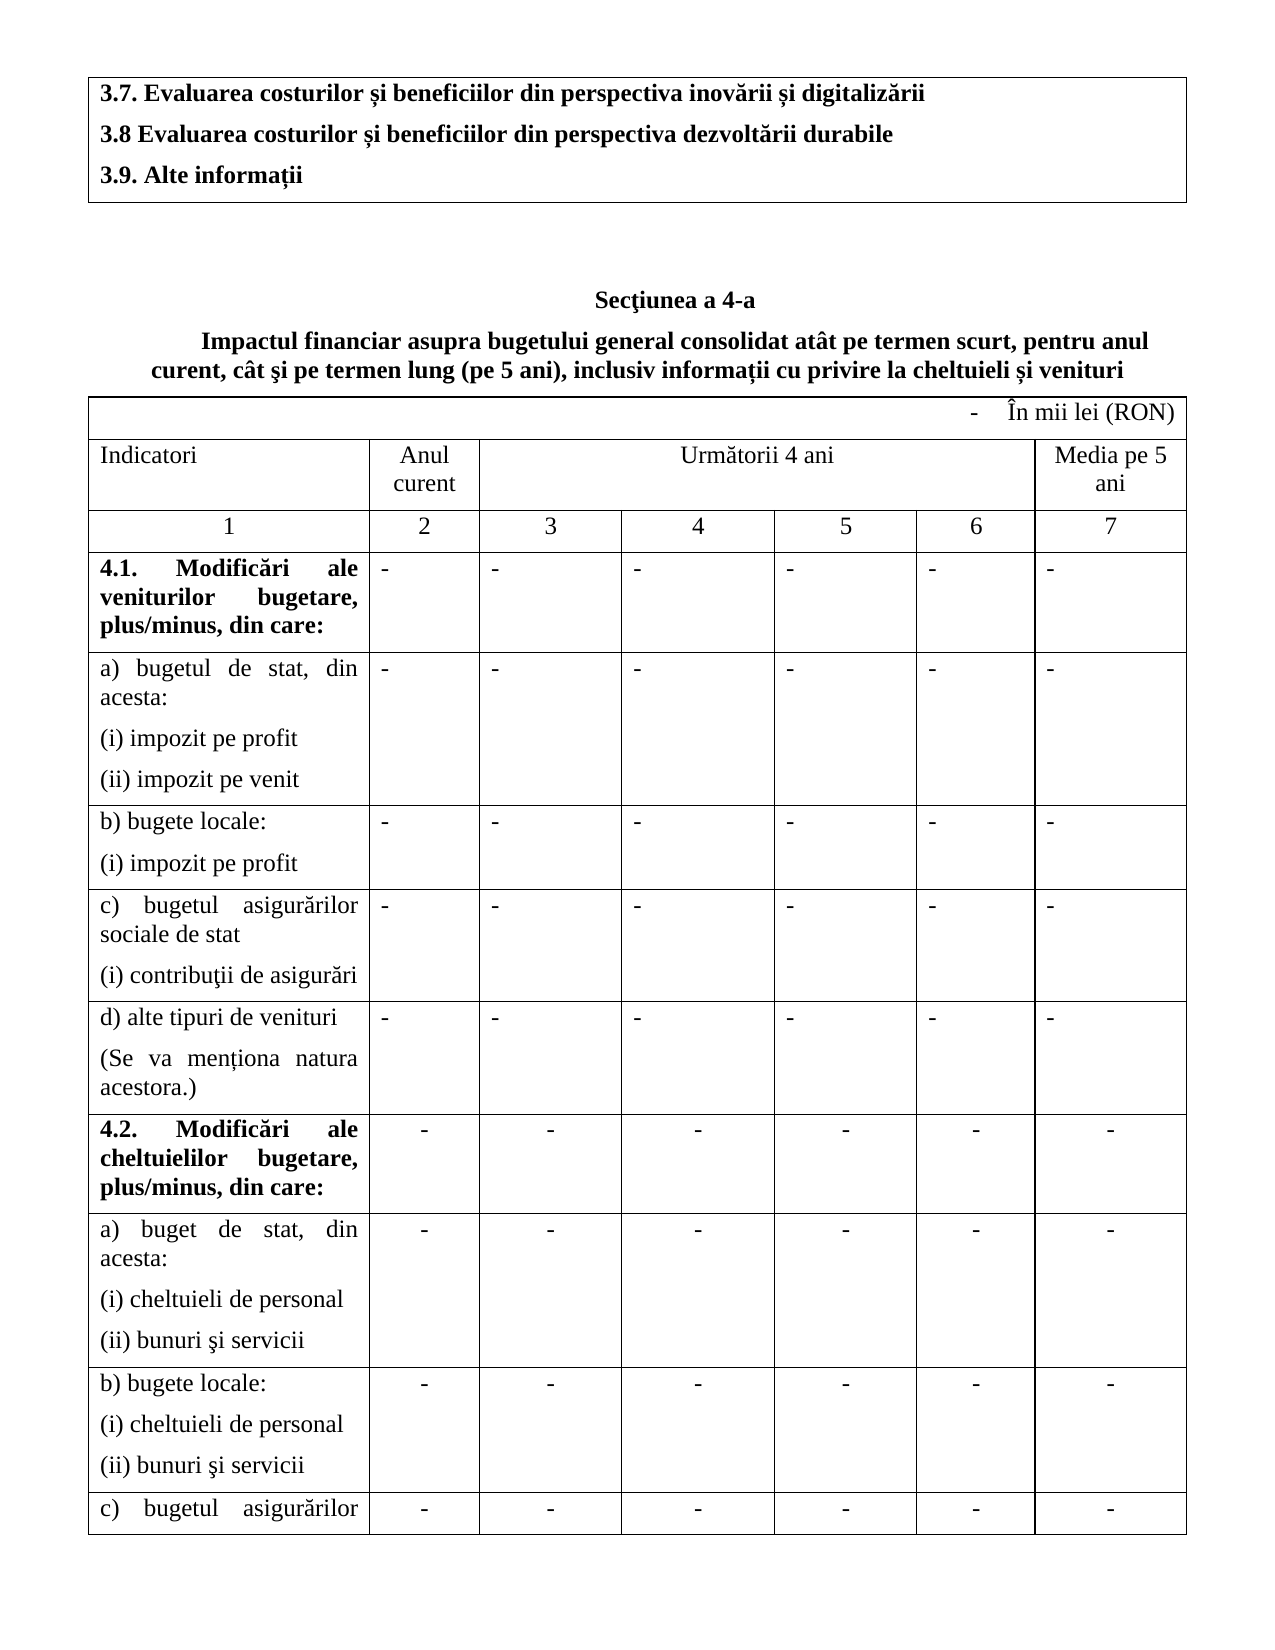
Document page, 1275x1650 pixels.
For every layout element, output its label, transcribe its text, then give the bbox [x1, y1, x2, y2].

table_cell - [370, 1368, 479, 1492]
table_cell - [775, 553, 916, 652]
table_cell - [480, 1214, 621, 1367]
table_cell - [775, 653, 916, 805]
table_cell - [775, 806, 916, 889]
table_cell - [480, 1115, 621, 1213]
table_cell - [370, 890, 479, 1001]
table_cell - [775, 1368, 916, 1492]
table_cell - [622, 890, 774, 1001]
table_cell a) bugetul de stat, din acesta: (i) impozit pe profit (ii) impozit pe venit [89, 653, 369, 805]
table_cell - [622, 806, 774, 889]
table_cell - [622, 1368, 774, 1492]
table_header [89, 78, 1186, 202]
table_cell c) bugetul asigurărilor sociale de stat (i) contribuţii de asigurări [89, 890, 369, 1001]
table_cell - [917, 1115, 1034, 1213]
table_cell - [480, 553, 621, 652]
table_cell Următorii 4 ani [480, 440, 1034, 510]
table_cell - [1036, 653, 1186, 805]
table_cell d) alte tipuri de venituri (Se va menționa natura acestora.) [89, 1002, 369, 1113]
table_cell 4.1. Modificări ale veniturilor bugetare, plus/minus, din care: [89, 553, 369, 652]
table_cell - [622, 553, 774, 652]
table_header În mii lei (RON) [89, 398, 1186, 439]
table_cell - [917, 806, 1034, 889]
table_cell - [775, 1002, 916, 1113]
table_cell b) bugete locale: (i) cheltuieli de personal (ii) bunuri şi servicii [89, 1368, 369, 1492]
table_cell - [917, 553, 1034, 652]
table_cell - [622, 1115, 774, 1213]
table_cell - [775, 1214, 916, 1367]
table_cell - [1036, 1368, 1186, 1492]
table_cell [89, 1493, 369, 1534]
table_cell 7 [1036, 511, 1186, 552]
table_cell 3 [480, 511, 621, 552]
table_cell - [622, 1002, 774, 1113]
table_cell 1 [89, 511, 369, 552]
table_cell 4 [622, 511, 774, 552]
table_cell - [1036, 806, 1186, 889]
table_cell - [917, 653, 1034, 805]
table_cell - [480, 1493, 621, 1534]
table_cell Anul curent [370, 440, 479, 510]
table_cell 5 [775, 511, 916, 552]
table_cell - [622, 1214, 774, 1367]
table_cell - [1036, 1115, 1186, 1213]
table_cell - [917, 1368, 1034, 1492]
table_cell - [480, 1002, 621, 1113]
table_cell - [917, 1002, 1034, 1113]
table_cell Media pe 5 ani [1036, 440, 1186, 510]
table_cell - [370, 1493, 479, 1534]
table_cell - [370, 653, 479, 805]
table_cell - [775, 890, 916, 1001]
table_cell - [370, 1002, 479, 1113]
table_cell - [917, 1214, 1034, 1367]
table_cell - [775, 1115, 916, 1213]
table_cell b) bugete locale: (i) impozit pe profit [89, 806, 369, 889]
table_cell - [1036, 1002, 1186, 1113]
table_cell - [480, 890, 621, 1001]
table_cell - [370, 1214, 479, 1367]
table_cell a) buget de stat, din acesta: (i) cheltuieli de personal (ii) bunuri şi servicii [89, 1214, 369, 1367]
table_cell 6 [917, 511, 1034, 552]
table_cell - [622, 653, 774, 805]
table_cell - [622, 1493, 774, 1534]
text Impactul financiar asupra bugetului general consolidat atât pe termen scurt, pentru anul curent, cât şi pe termen lung (pe 5 ani), inclusiv informații cu privire la cheltuieli și venituri [89, 326, 1186, 384]
table_cell - [1036, 1493, 1186, 1534]
table_cell - [917, 890, 1034, 1001]
table_cell 4.2. Modificări ale cheltuielilor bugetare, plus/minus, din care: [89, 1115, 369, 1213]
table_cell - [370, 1115, 479, 1213]
table_cell Indicatori [89, 440, 369, 510]
table_cell - [1036, 1214, 1186, 1367]
table_cell - [370, 806, 479, 889]
table_cell - [1036, 553, 1186, 652]
table_cell - [775, 1493, 916, 1534]
table_cell - [1036, 890, 1186, 1001]
table_cell - [917, 1493, 1034, 1534]
table_cell - [370, 553, 479, 652]
table_cell - [480, 1368, 621, 1492]
table_cell - [480, 806, 621, 889]
table_cell - [480, 653, 621, 805]
text Secţiunea a 4-a [89, 285, 1186, 314]
table_cell 2 [370, 511, 479, 552]
